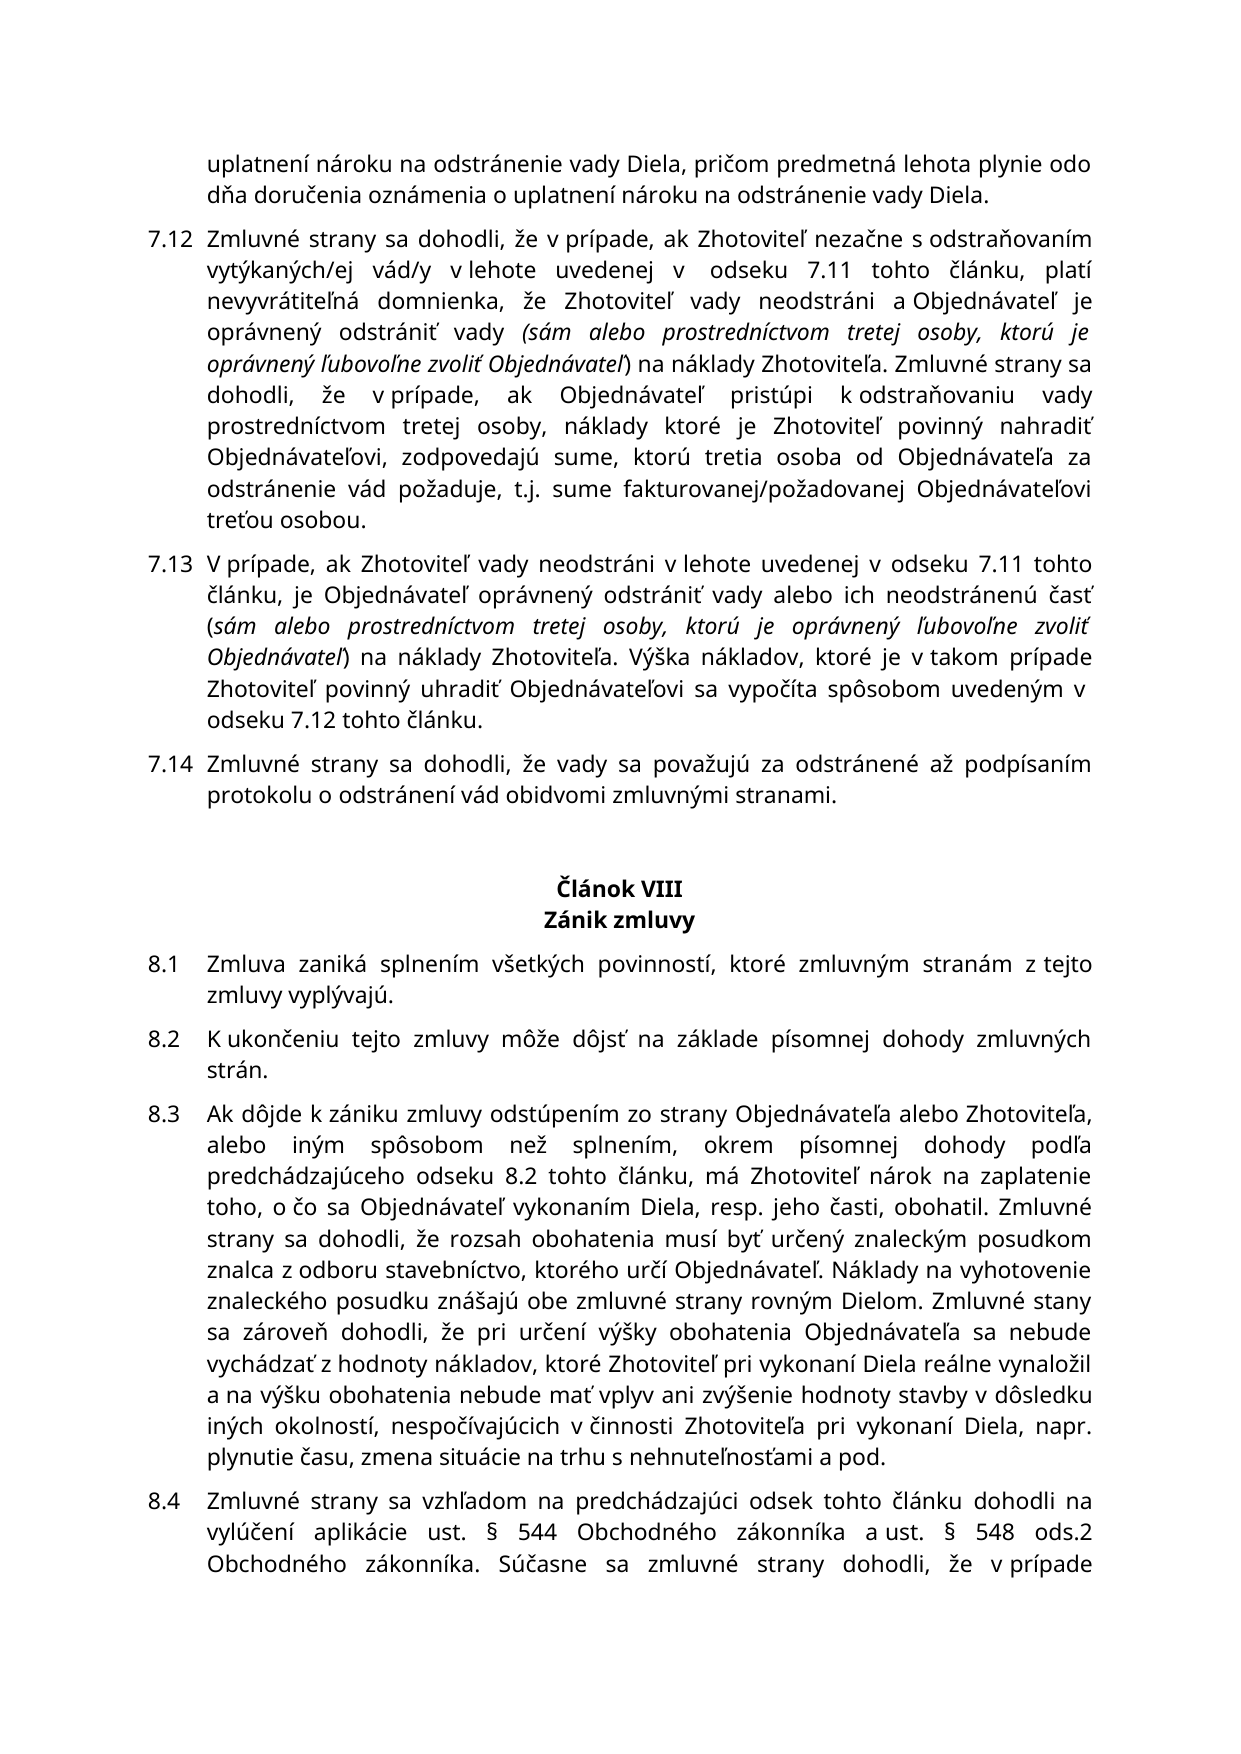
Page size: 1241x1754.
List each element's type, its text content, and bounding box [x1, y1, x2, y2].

list K ukončeniu tejto zmluvy môže dôjsť na základe písomnej dohody zmluvných strán. [148, 1023, 1093, 1085]
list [148, 1485, 1093, 1579]
list Ak dôjde k zániku zmluvy odstúpením zo strany Objednávateľa alebo Zhotoviteľa, alebo iným spôsobom než splnením, okrem písomnej dohody podľa predchádzajúceho odseku 8.2 tohto článku, má Zhotoviteľ nárok na zaplatenie toho, o čo sa Objednávateľ vykonaním Diela, resp. jeho časti, obohatil. Zmluvné strany sa dohodli, že rozsah obohatenia musí byť určený znaleckým posudkom znalca z odboru stavebníctvo, ktorého určí Objednávateľ. Náklady na vyhotovenie znaleckého posudku znášajú obe zmluvné strany rovným Dielom. Zmluvné stany sa zároveň dohodli, že pri určení výšky obohatenia Objednávateľa sa nebude vychádzať z hodnoty nákladov, ktoré Zhotoviteľ pri vykonaní Diela reálne vynaložil a na výšku obohatenia nebude mať vplyv ani zvýšenie hodnoty stavby v dôsledku iných okolností, nespočívajúcich v činnosti Zhotoviteľa pri vykonaní Diela, napr. plynutie času, zmena situácie na trhu s nehnuteľnosťami a pod. [148, 1098, 1093, 1473]
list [148, 148, 1093, 210]
text Zánik zmluvy [148, 904, 1091, 935]
list Zmluvné strany sa dohodli, že vady sa považujú za odstránené až podpísaním protokolu o odstránení vád obidvomi zmluvnými stranami. [148, 748, 1093, 810]
list Zmluvné strany sa dohodli, že v prípade, ak Zhotoviteľ nezačne s odstraňovaním vytýkaných/ej vád/y v lehote uvedenej v odseku 7.11 tohto článku, platí nevyvrátiteľná domnienka, že Zhotoviteľ vady neodstráni a Objednávateľ je oprávnený odstrániť vady (sám alebo prostredníctvom tretej osoby, ktorú je oprávnený ľubovoľne zvoliť Objednávateľ) na náklady Zhotoviteľa. Zmluvné strany sa dohodli, že v prípade, ak Objednávateľ pristúpi k odstraňovaniu vady prostredníctvom tretej osoby, náklady ktoré je Zhotoviteľ povinný nahradiť Objednávateľovi, zodpovedajú sume, ktorú tretia osoba od Objednávateľa za odstránenie vád požaduje, t.j. sume fakturovanej/požadovanej Objednávateľovi treťou osobou. [148, 223, 1093, 535]
list Zmluva zaniká splnením všetkých povinností, ktoré zmluvným stranám z tejto zmluvy vyplývajú. [148, 948, 1093, 1010]
text Článok VIII [148, 873, 1091, 904]
list V prípade, ak Zhotoviteľ vady neodstráni v lehote uvedenej v odseku 7.11 tohto článku, je Objednávateľ oprávnený odstrániť vady alebo ich neodstránenú časť (sám alebo prostredníctvom tretej osoby, ktorú je oprávnený ľubovoľne zvoliť Objednávateľ) na náklady Zhotoviteľa. Výška nákladov, ktoré je v takom prípade Zhotoviteľ povinný uhradiť Objednávateľovi sa vypočíta spôsobom uvedeným v odseku 7.12 tohto článku. [148, 548, 1093, 735]
